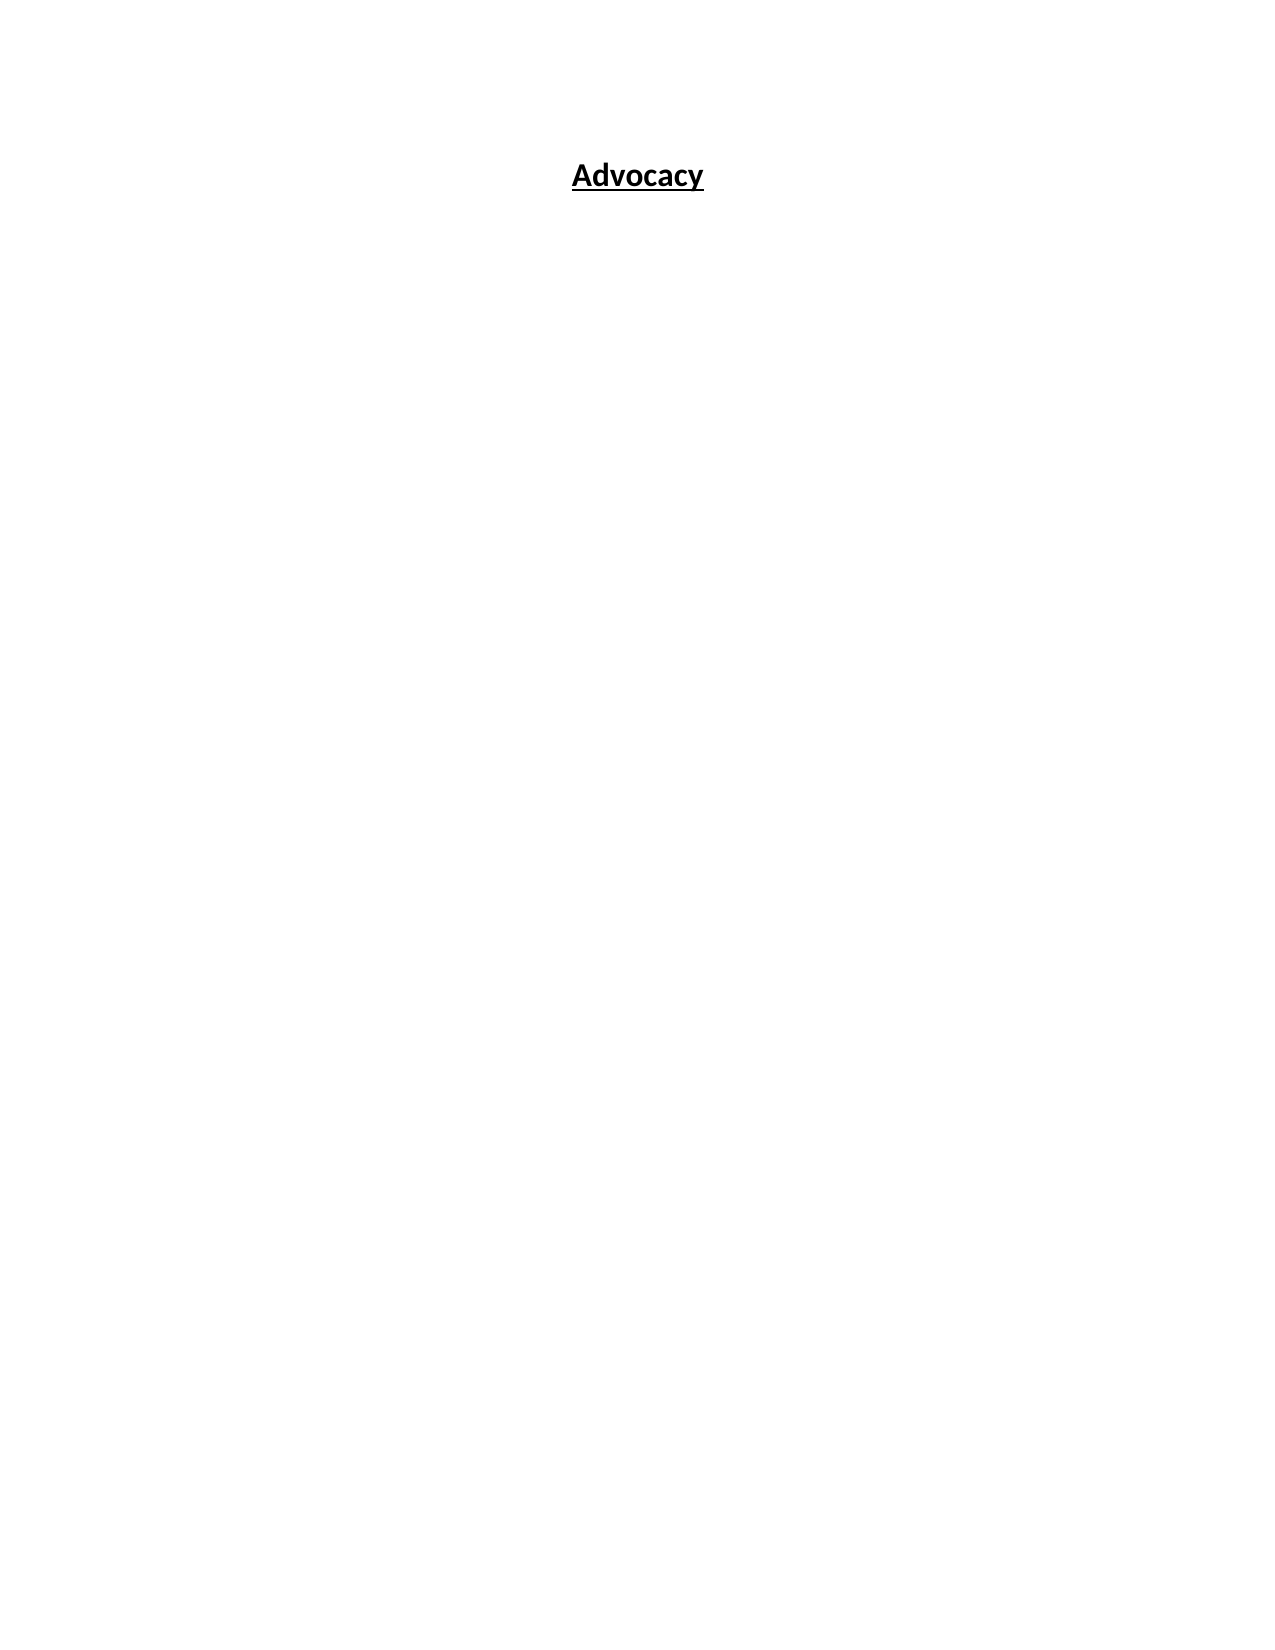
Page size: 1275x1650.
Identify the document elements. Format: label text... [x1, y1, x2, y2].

subtitle Advocacy [187, 154, 1087, 195]
